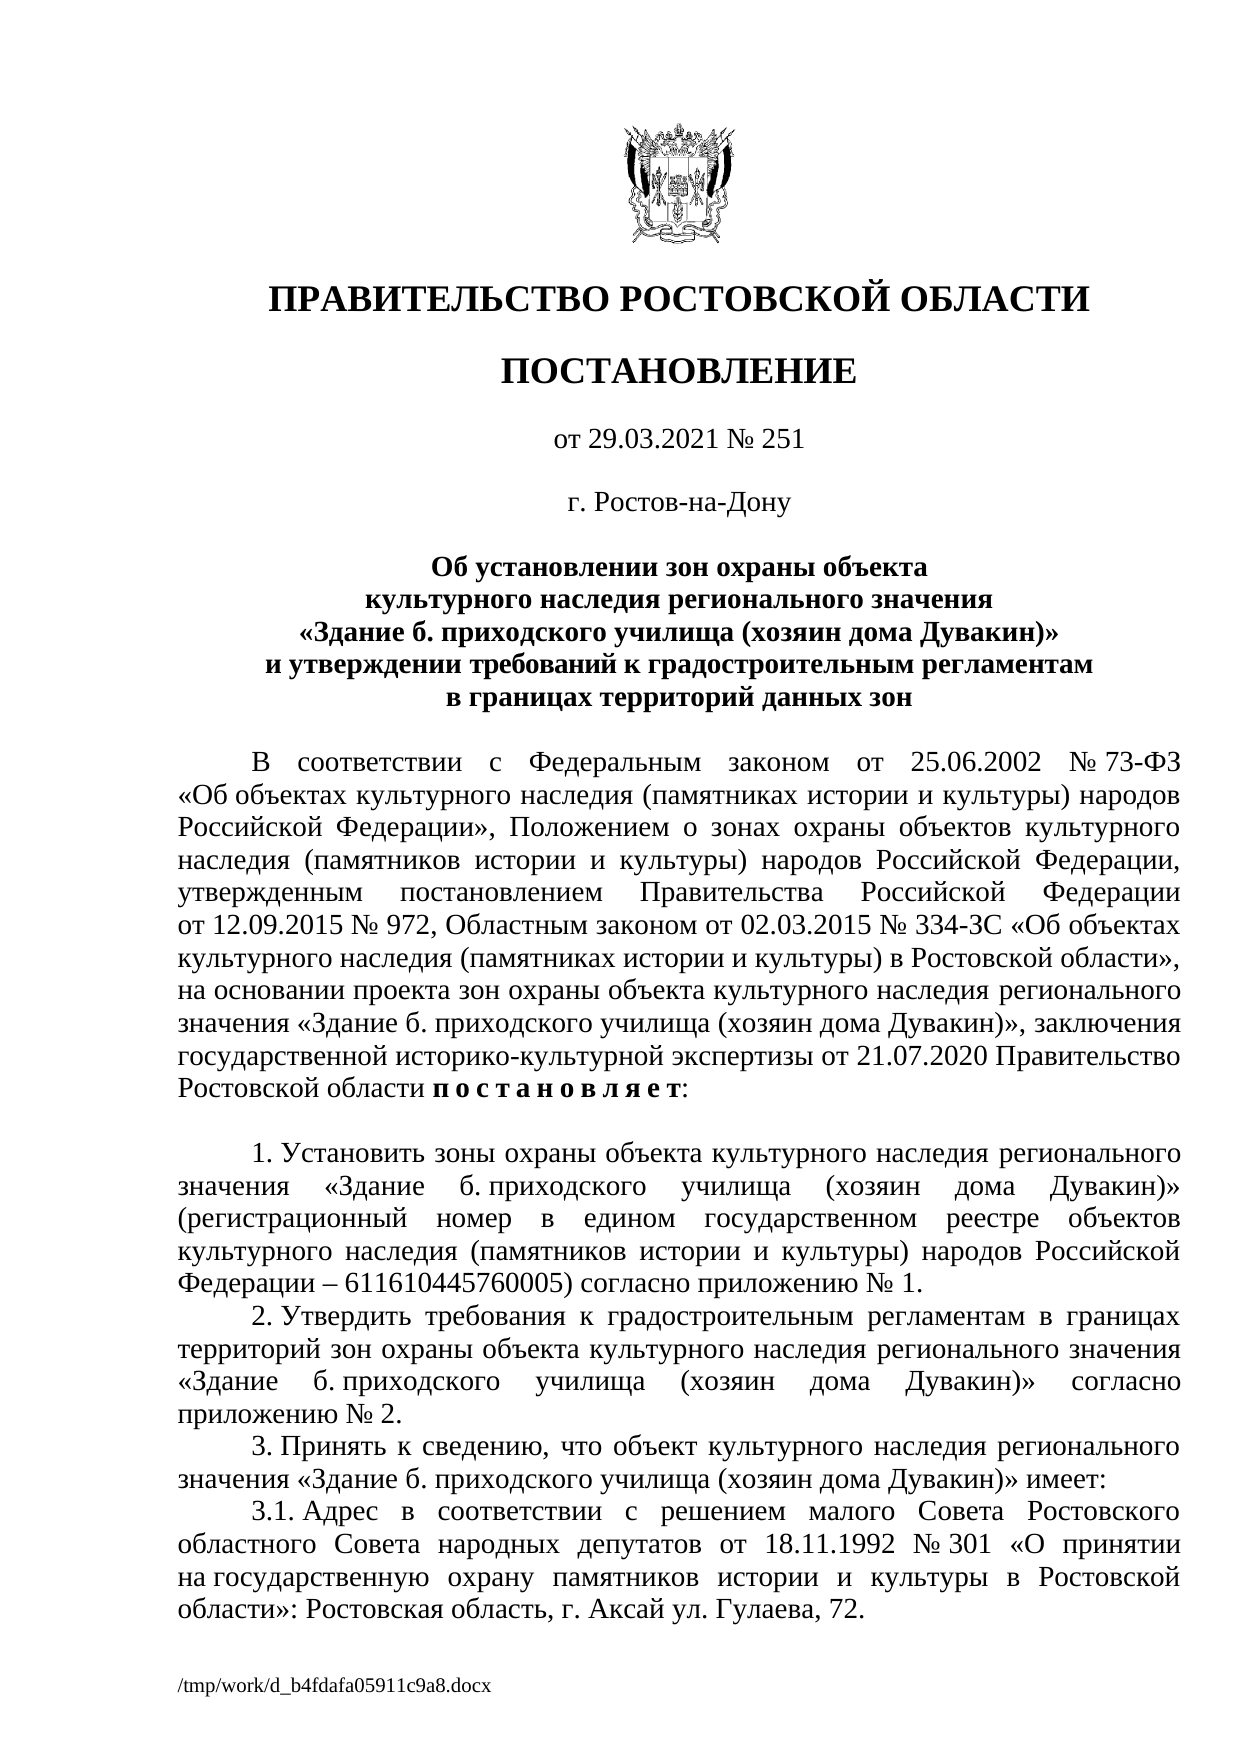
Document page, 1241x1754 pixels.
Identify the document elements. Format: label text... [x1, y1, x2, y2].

text ПРАВИТЕЛЬСТВО РОСТОВСКОЙ ОБЛАСТИ [177, 278, 1181, 320]
picture [617, 118, 741, 249]
text 1. Установить зоны охраны объекта культурного наследия регионального значения «Здание б. приходского училища (хозяин дома Дувакин)» (регистрационный номер в едином государственном реестре объектов культурного наследия (памятников истории и культуры) народов Российской Федерации – 611610445760005) согласно приложению № 1. [177, 1136, 1181, 1299]
text 3. Принять к сведению, что объект культурного наследия регионального значения «Здание б. приходского училища (хозяин дома Дувакин)» имеет: [177, 1429, 1181, 1494]
text 3.1. Адрес в соответствии с решением малого Совета Ростовского областного Совета народных депутатов от 18.11.1992 № 301 «О принятии на государственную охрану памятников истории и культуры в Ростовской области»: Ростовская область, г. Аксай ул. Гулаева, 72. [177, 1494, 1181, 1625]
text г. Ростов-на-Дону [177, 485, 1181, 518]
text культурного наследия регионального значения [177, 583, 1181, 615]
subtitle ПОСТАНОВЛЕНИЕ [177, 351, 1181, 392]
text 2. Утвердить требования к градостроительным регламентам в границах территорий зон охраны объекта культурного наследия регионального значения «Здание б. приходского училища (хозяин дома Дувакин)» согласно приложению № 2. [177, 1299, 1181, 1429]
text В соответствии с Федеральным законом от 25.06.2002 № 73-ФЗ «Об объектах культурного наследия (памятниках истории и культуры) народов Российской Федерации», Положением о зонах охраны объектов культурного наследия (памятников истории и культуры) народов Российской Федерации, утвержденным постановлением Правительства Российской Федерации от 12.09.2015 № 972, Областным законом от 02.03.2015 № 334-ЗС «Об объектах культурного наследия (памятниках истории и культуры) в Ростовской области», на основании проекта зон охраны объекта культурного наследия регионального значения «Здание б. приходского училища (хозяин дома Дувакин)», заключения государственной историко-культурной экспертизы от 21.07.2020 Правительство Ростовской области постановляет: [177, 745, 1181, 1104]
text «Здание б. приходского училища (хозяин дома Дувакин)» [177, 615, 1181, 648]
text в границах территорий данных зон [177, 680, 1181, 713]
text Об установлении зон охраны объекта [177, 550, 1181, 583]
text от 29.03.2021 251 [177, 422, 1181, 455]
text и утверждении требований к градостроительным регламентам [177, 648, 1181, 680]
